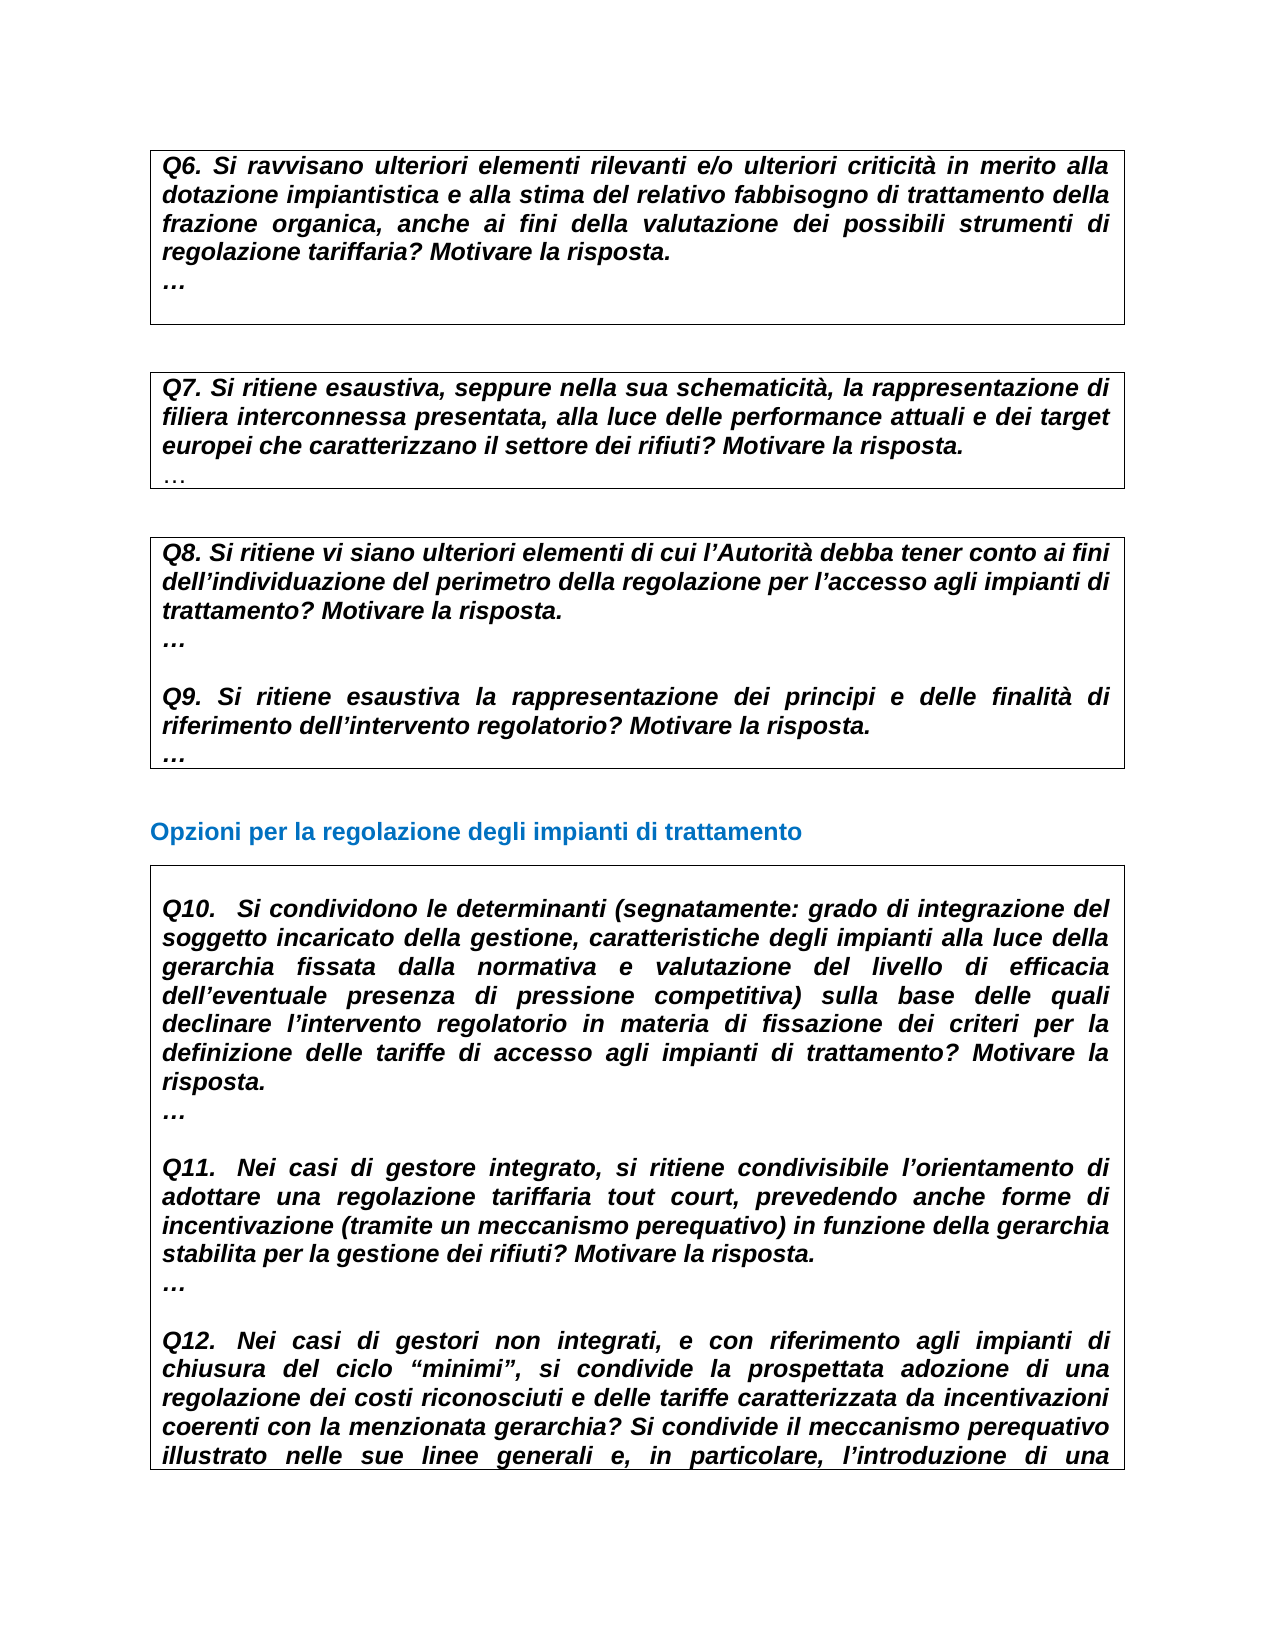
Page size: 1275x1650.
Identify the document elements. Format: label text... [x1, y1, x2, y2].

text Opzioni per la regolazione degli impianti di trattamento [150, 817, 1125, 846]
table_header Q8. Si ritiene vi siano ulteriori elementi di cui l’Autorità debba tener conto ai fini dell’individuazione del perimetro della regolazione per l’accesso agli impianti di trattamento? Motivare la risposta. … Q9. Si ritiene esaustiva la rappresentazione dei principi e delle finalità di riferimento dell’intervento regolatorio? Motivare la risposta. … [151, 538, 1124, 768]
table_header Q6. Si ravvisano ulteriori elementi rilevanti e/o ulteriori criticità in merito alla dotazione impiantistica e alla stima del relativo fabbisogno di trattamento della frazione organica, anche ai fini della valutazione dei possibili strumenti di regolazione tariffaria? Motivare la risposta. … [151, 151, 1124, 323]
table_header Q7. Si ritiene esaustiva, seppure nella sua schematicità, la rappresentazione di filiera interconnessa presentata, alla luce delle performance attuali e dei target europei che caratterizzano il settore dei rifiuti? Motivare la risposta. … [151, 373, 1124, 488]
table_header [151, 866, 1124, 1469]
